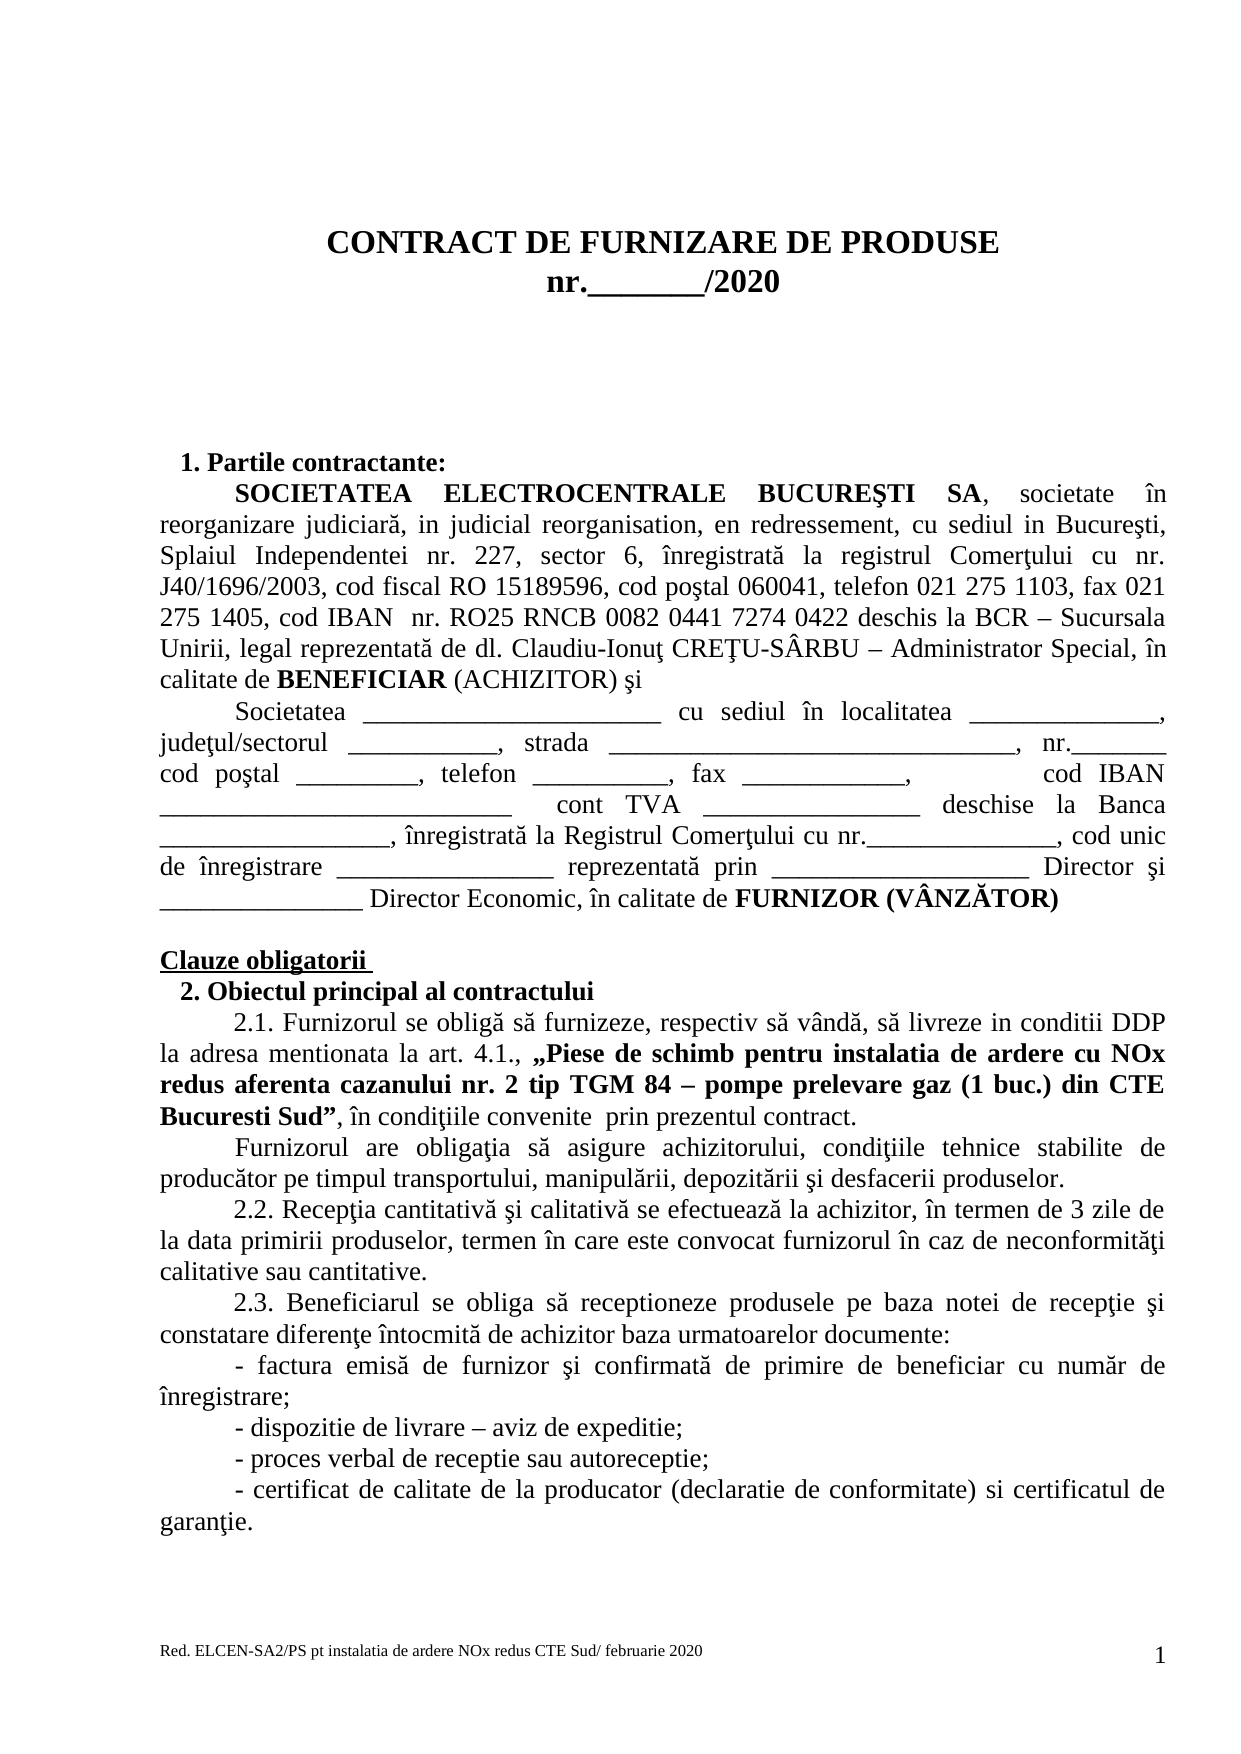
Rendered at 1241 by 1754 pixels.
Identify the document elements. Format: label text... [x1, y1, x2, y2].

text - dispozitie de livrare – aviz de expeditie; [159, 1411, 1167, 1442]
text Clauze obligatorii [159, 944, 1167, 975]
text 2. Obiectul principal al contractului [159, 975, 1167, 1006]
text - proces verbal de receptie sau autoreceptie; [159, 1442, 1167, 1473]
text CONTRACT DE FURNIZARE DE PRODUSE nr._______/2020 [159, 223, 1167, 299]
text Societatea ______________________ cu sediul în localitatea ______________, judeţul/sectorul ___________, strada ______________________________, nr._______ cod poştal _________, telefon __________, fax ____________, cod IBAN __________________________ cont TVA ________________ deschise la Banca _________________, înregistrată la Registrul Comerţului cu nr.______________, cod unic de înregistrare ________________ reprezentată prin ___________________ Director şi _______________ Director Economic, în calitate de FURNIZOR (VÂNZĂTOR) [159, 695, 1167, 913]
text 2.1. Furnizorul se obligă să furnizeze, respectiv să vândă, să livreze in conditii DDP la adresa mentionata la art. 4.1., „Piese de schimb pentru instalatia de ardere cu NOx redus aferenta cazanului nr. 2 tip TGM 84 – pompe prelevare gaz (1 buc.) din CTE Bucuresti Sud”, în condiţiile convenite prin prezentul contract. [159, 1006, 1167, 1131]
text 2.2. Recepţia cantitativă şi calitativă se efectuează la achizitor, în termen de 3 zile de la data primirii produselor, termen în care este convocat furnizorul în caz de neconformităţi calitative sau cantitative. [159, 1193, 1167, 1287]
text SOCIETATEA ELECTROCENTRALE BUCUREŞTI SA, societate în reorganizare judiciară, in judicial reorganisation, en redressement, cu sediul in Bucureşti, Splaiul Independentei nr. 227, sector 6, înregistrată la registrul Comerţului cu nr. J40/1696/2003, cod fiscal RO 15189596, cod poştal 060041, telefon 021 275 1103, fax 021 275 1405, cod IBAN nr. RO25 RNCB 0082 0441 7274 0422 deschis la BCR – Sucursala Unirii, legal reprezentată de dl. Claudiu-Ionuţ CREŢU-SÂRBU – Administrator Special, în calitate de beneficiar (ACHIZITOR) şi [159, 477, 1167, 695]
text Furnizorul are obligaţia să asigure achizitorului, condiţiile tehnice stabilite de producător pe timpul transportului, manipulării, depozitării şi desfacerii produselor. [159, 1131, 1167, 1193]
text - certificat de calitate de la producator (declaratie de conformitate) si certificatul de garanţie. [159, 1473, 1167, 1536]
text - factura emisă de furnizor şi confirmată de primire de beneficiar cu număr de înregistrare; [159, 1349, 1167, 1411]
text 2.3. Beneficiarul se obliga să receptioneze produsele pe baza notei de recepţie şi constatare diferenţe întocmită de achizitor baza urmatoarelor documente: [159, 1287, 1167, 1349]
text 1. Partile contractante: [159, 446, 1167, 477]
